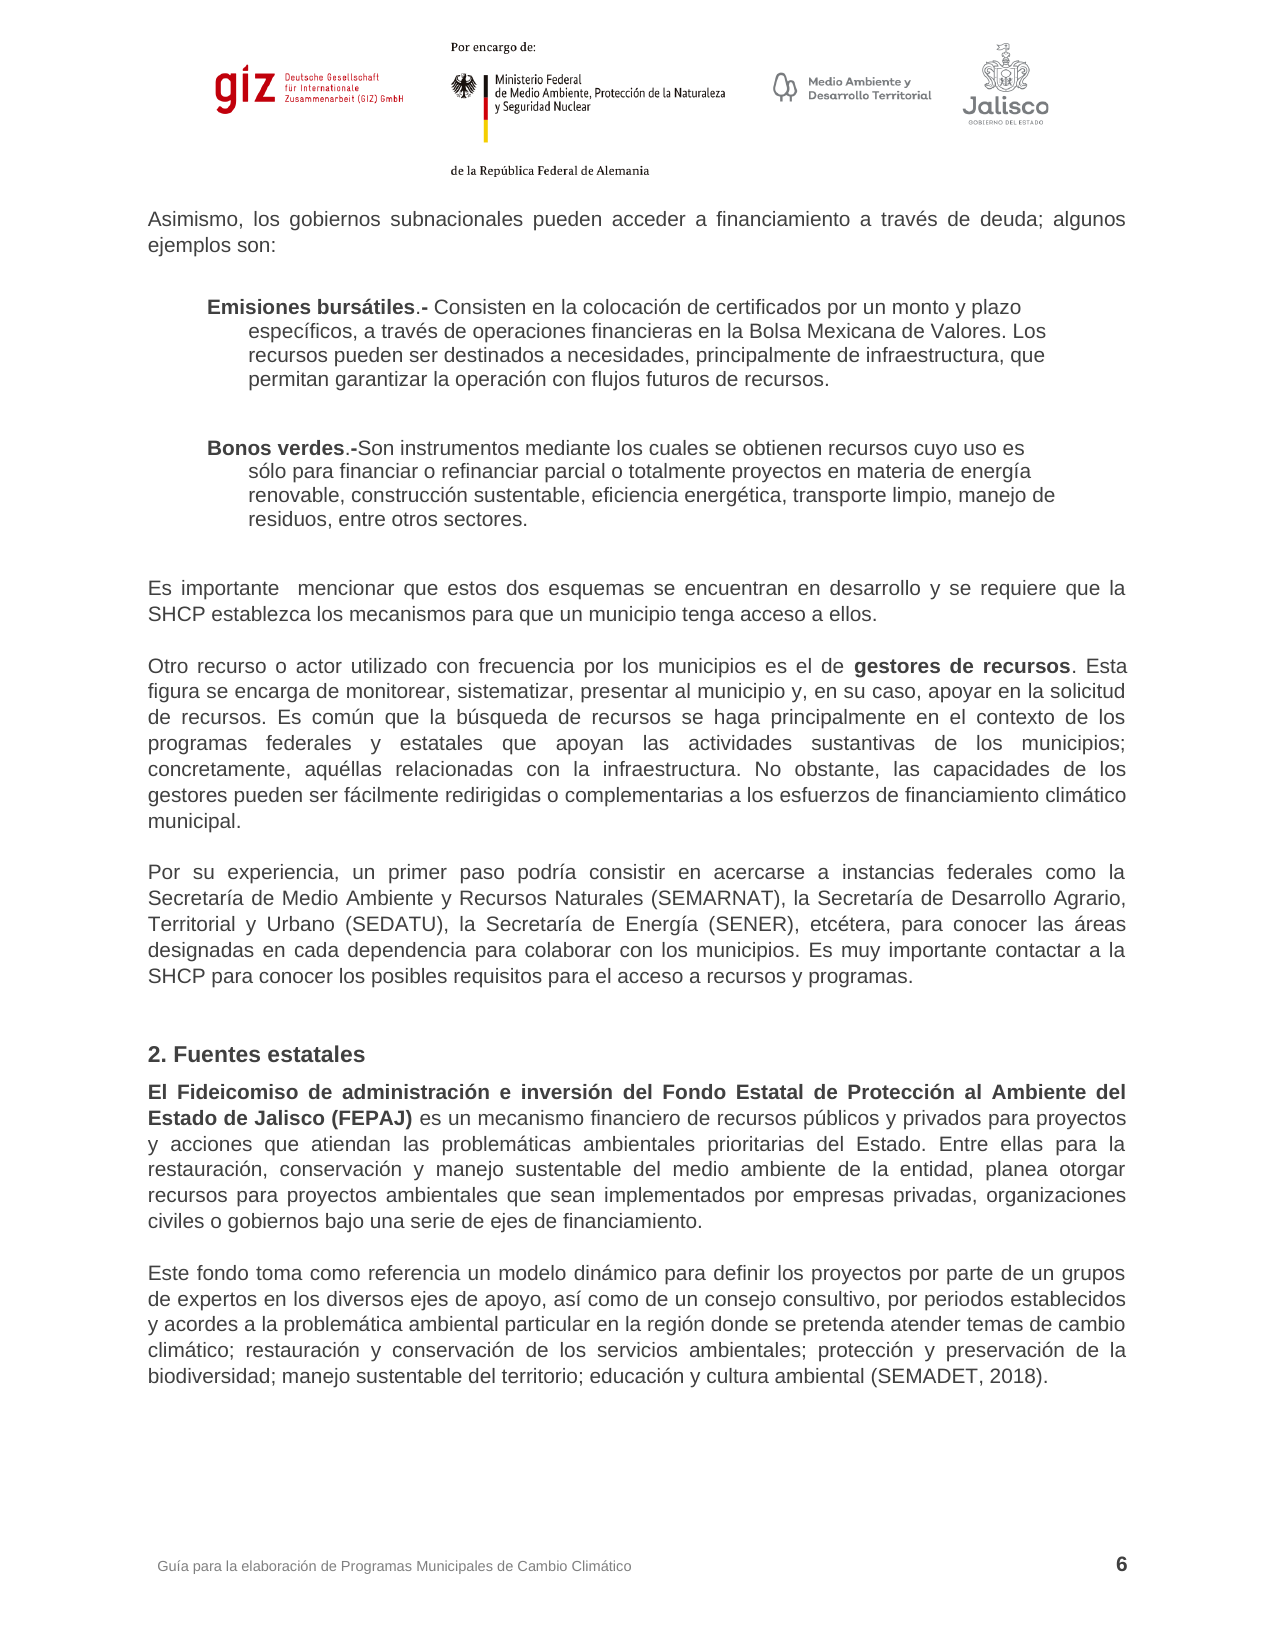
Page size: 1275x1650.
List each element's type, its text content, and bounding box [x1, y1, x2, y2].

text Es importante mencionar que estos dos esquemas se encuentran en desarrollo y se requiere que la SHCP establezca los mecanismos para que un municipio tenga acceso a ellos. [148, 576, 1127, 626]
text El Fideicomiso de administración e inversión del Fondo Estatal de Protección al Ambiente del Estado de Jalisco (FEPAJ) es un mecanismo financiero de recursos públicos y privados para proyectos y acciones que atiendan las problemáticas ambientales prioritarias del Estado. Entre ellas para la restauración, conservación y manejo sustentable del medio ambiente de la entidad, planea otorgar recursos para proyectos ambientales que sean implementados por empresas privadas, organizaciones civiles o gobiernos bajo una serie de ejes de financiamiento. [148, 1080, 1127, 1233]
text 2. Fuentes estatales [148, 1041, 1127, 1067]
text Asimismo, los gobiernos subnacionales pueden acceder a financiamiento a través de deuda; algunos ejemplos son: [148, 207, 1127, 257]
text Este fondo toma como referencia un modelo dinámico para definir los proyectos por parte de un grupos de expertos en los diversos ejes de apoyo, así como de un consejo consultivo, por periodos establecidos y acordes a la problemática ambiental particular en la región donde se pretenda atender temas de cambio climático; restauración y conservación de los servicios ambientales; protección y preservación de la biodiversidad; manejo sustentable del territorio; educación y cultura ambiental (SEMADET, 2018). [148, 1261, 1127, 1388]
text Otro recurso o actor utilizado con frecuencia por los municipios es el de gestores de recursos. Esta figura se encarga de monitorear, sistematizar, presentar al municipio y, en su caso, apoyar en la solicitud de recursos. Es común que la búsqueda de recursos se haga principalmente en el contexto de los programas federales y estatales que apoyan las actividades sustantivas de los municipios; concretamente, aquéllas relacionadas con la infraestructura. No obstante, las capacidades de los gestores pueden ser fácilmente redirigidas o complementarias a los esfuerzos de financiamiento climático municipal. [148, 653, 1127, 832]
text Por su experiencia, un primer paso podría consistir en acercarse a instancias federales como la Secretaría de Medio Ambiente y Recursos Naturales (SEMARNAT), la Secretaría de Desarrollo Agrario, Territorial y Urbano (SEDATU), la Secretaría de Energía (SENER), etcétera, para conocer las áreas designadas en cada dependencia para colaborar con los municipios. Es muy importante contactar a la SHCP para conocer los posibles requisitos para el acceso a recursos y programas. [148, 860, 1127, 987]
text Bonos verdes.-Son instrumentos mediante los cuales se obtienen recursos cuyo uso es sólo para financiar o refinanciar parcial o totalmente proyectos en materia de energía renovable, construcción sustentable, eficiencia energética, transporte limpio, manejo de residuos, entre otros sectores. [207, 435, 1068, 531]
picture [215, 42, 1049, 177]
text Emisiones bursátiles.- Consisten en la colocación de certificados por un monto y plazo específicos, a través de operaciones financieras en la Bolsa Mexicana de Valores. Los recursos pueden ser destinados a necesidades, principalmente de infraestructura, que permitan garantizar la operación con flujos futuros de recursos. [207, 295, 1068, 391]
